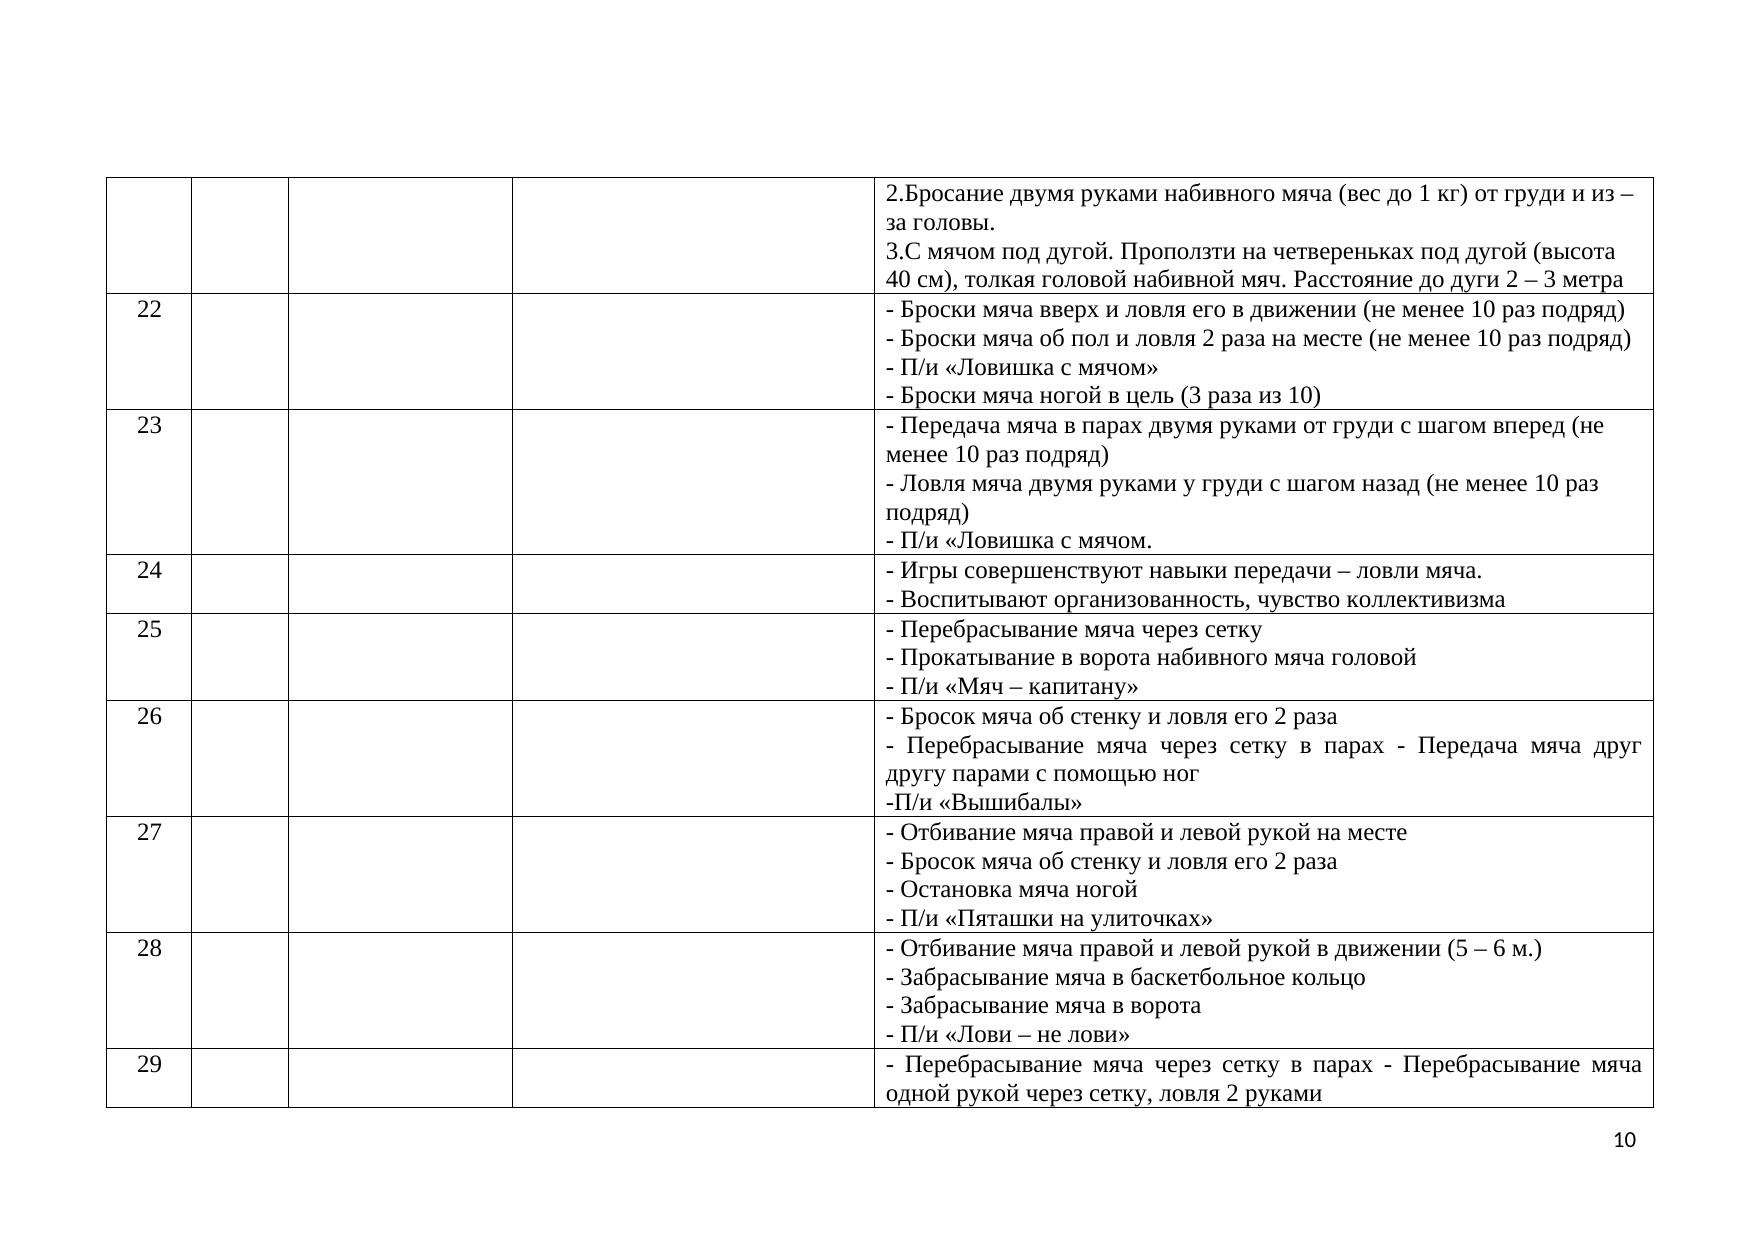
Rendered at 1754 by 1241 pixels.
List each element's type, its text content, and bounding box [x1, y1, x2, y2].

table_cell 22 [107, 294, 191, 409]
table_cell [289, 933, 512, 1048]
table_cell [513, 1049, 874, 1107]
table_cell [513, 555, 874, 613]
table_cell 25 [107, 614, 191, 700]
table_cell 23 [107, 410, 191, 554]
table_cell - Игры совершенствуют навыки передачи – ловли мяча. - Воспитывают организованность, чувство коллективизма [875, 555, 1653, 613]
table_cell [875, 178, 1653, 293]
table_cell 24 [107, 555, 191, 613]
table_cell [289, 817, 512, 932]
table_cell - Отбивание мяча правой и левой рукой в движении (5 – 6 м.) - Забрасывание мяча в баскетбольное кольцо - Забрасывание мяча в ворота - П/и «Лови – не лови» [875, 933, 1653, 1048]
table_cell [192, 555, 288, 613]
table_cell [192, 410, 288, 554]
table_cell 28 [107, 933, 191, 1048]
table_cell [289, 294, 512, 409]
table_cell [289, 614, 512, 700]
table_cell [192, 817, 288, 932]
table_cell 29 [107, 1049, 191, 1107]
table_cell [289, 701, 512, 816]
table_cell [289, 410, 512, 554]
table_cell - Перебрасывание мяча через сетку - Прокатывание в ворота набивного мяча головой - П/и «Мяч – капитану» [875, 614, 1653, 700]
table_cell [513, 410, 874, 554]
table_cell 27 [107, 817, 191, 932]
table_cell [513, 817, 874, 932]
table_cell - Бросок мяча об стенку и ловля его 2 раза - Перебрасывание мяча через сетку в парах - Передача мяча друг другу парами с помощью ног -П/и «Вышибалы» [875, 701, 1653, 816]
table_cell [875, 1049, 1653, 1107]
table_cell [513, 178, 874, 293]
table_cell [289, 1049, 512, 1107]
table_cell 21 [107, 178, 191, 293]
table_cell - Отбивание мяча правой и левой рукой на месте - Бросок мяча об стенку и ловля его 2 раза - Остановка мяча ногой - П/и «Пяташки на улиточках» [875, 817, 1653, 932]
table_cell - Передача мяча в парах двумя руками от груди с шагом вперед (не менее 10 раз подряд) - Ловля мяча двумя руками у груди с шагом назад (не менее 10 раз подряд) - П/и «Ловишка с мячом. [875, 410, 1653, 554]
table_cell [192, 933, 288, 1048]
table_cell - Броски мяча вверх и ловля его в движении (не менее 10 раз подряд) - Броски мяча об пол и ловля 2 раза на месте (не менее 10 раз подряд) - П/и «Ловишка с мячом» - Броски мяча ногой в цель (3 раза из 10) [875, 294, 1653, 409]
table_cell [192, 1049, 288, 1107]
table_cell 26 [107, 701, 191, 816]
table_cell [192, 178, 288, 293]
table_cell [513, 294, 874, 409]
table_cell [513, 933, 874, 1048]
table_cell [192, 294, 288, 409]
table_cell [513, 614, 874, 700]
table_cell [192, 701, 288, 816]
table_cell [289, 555, 512, 613]
table_cell [289, 178, 512, 293]
table_cell [192, 614, 288, 700]
table_cell [513, 701, 874, 816]
